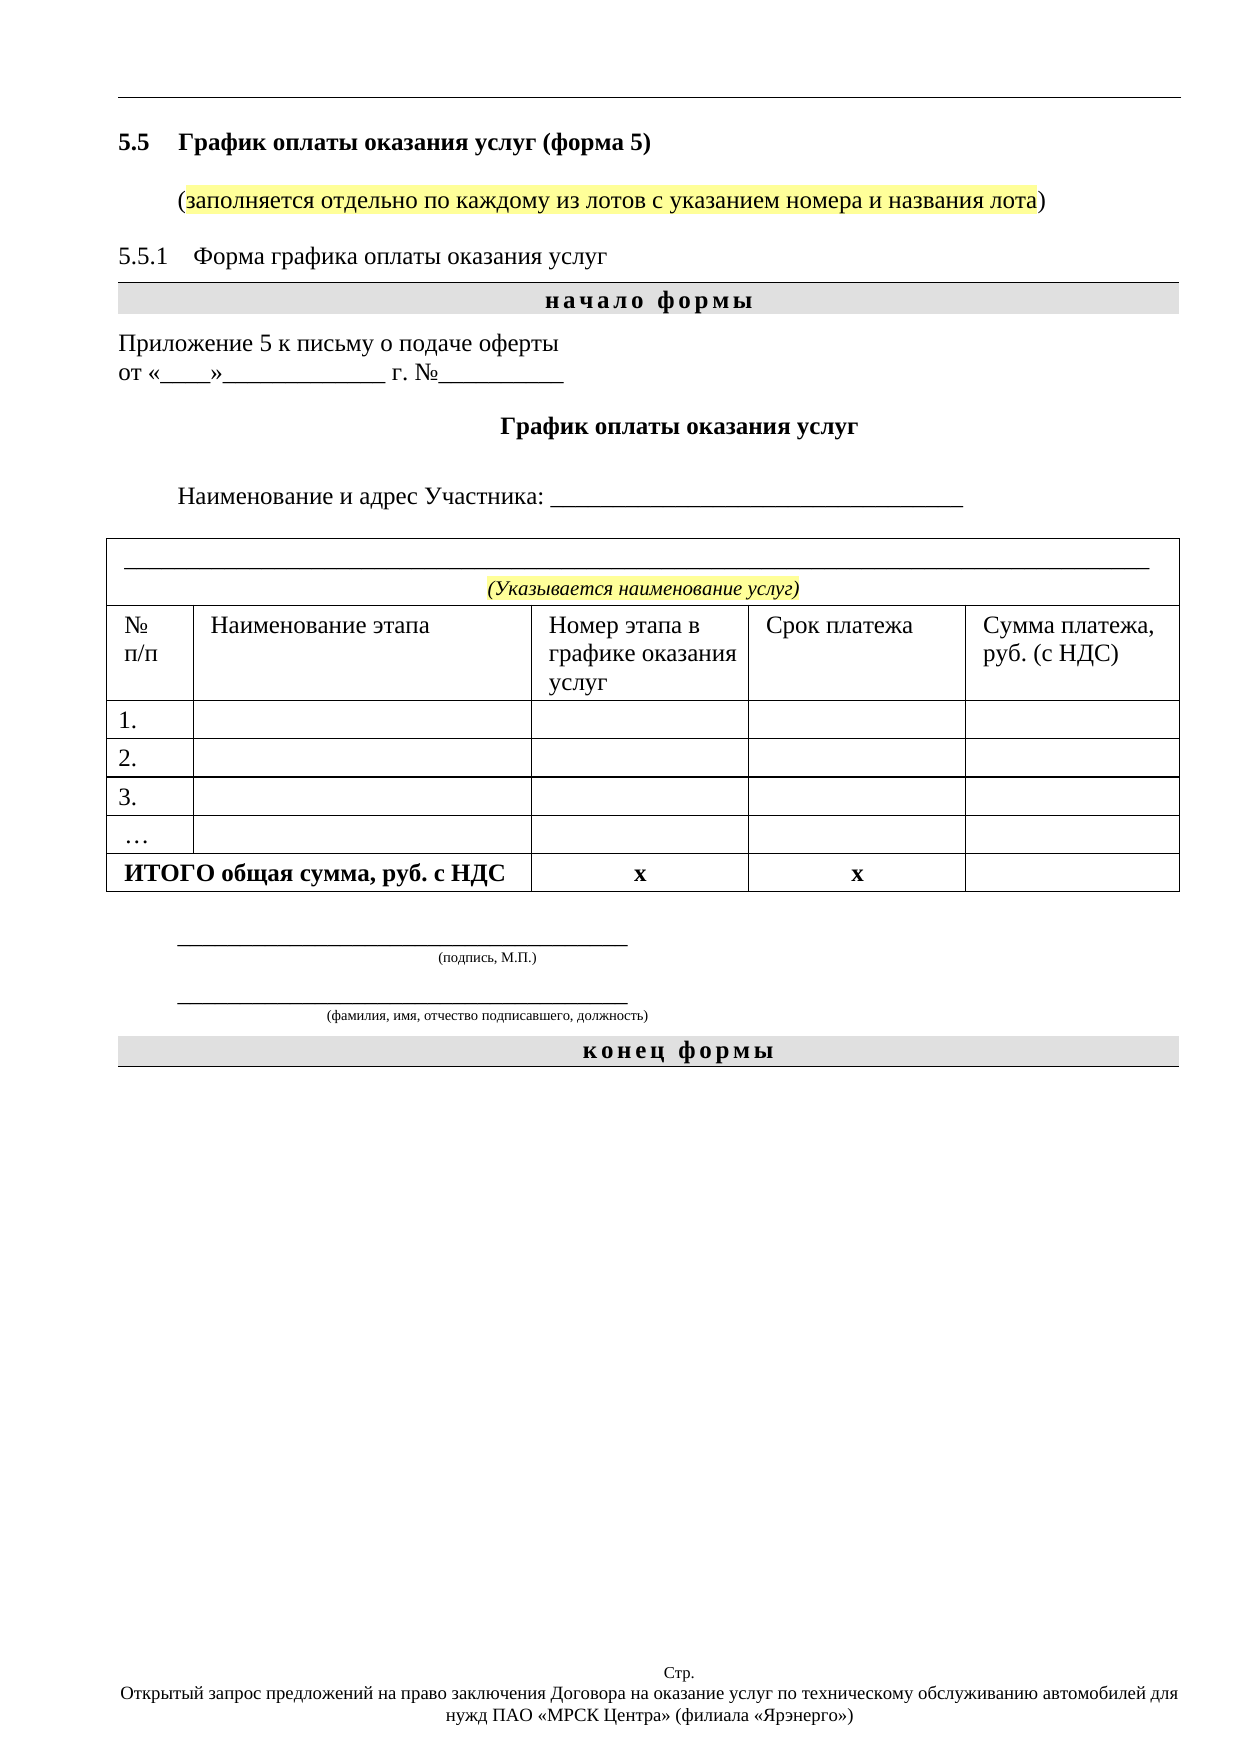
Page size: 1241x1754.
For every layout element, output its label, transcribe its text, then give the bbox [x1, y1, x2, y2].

table_cell [966, 739, 1179, 776]
table_cell [194, 739, 531, 776]
table_cell ИТОГО общая сумма, руб. с НДС [107, 854, 531, 891]
table_cell [966, 701, 1179, 738]
table_cell [966, 854, 1179, 891]
table_cell Срок платежа [749, 606, 965, 700]
text (подпись, М.П.) [118, 949, 797, 978]
table_cell [194, 778, 531, 814]
table_cell Наименование этапа [194, 606, 531, 700]
table_cell [532, 816, 748, 853]
subtitle Форма графика оплаты оказания услуг [118, 241, 1181, 269]
table_cell [749, 739, 965, 776]
table_cell [194, 816, 531, 853]
table_cell Номер этапа в графике оказания услуг [532, 606, 748, 700]
table_cell [107, 778, 193, 814]
table_cell [966, 816, 1179, 853]
table_cell [532, 778, 748, 814]
subtitle График оплаты оказания услуг (форма 5) [118, 127, 1181, 156]
table_cell [107, 739, 193, 776]
table_cell [749, 816, 965, 853]
text начало формы [118, 283, 1179, 314]
table_cell х [749, 854, 965, 891]
table_cell [532, 739, 748, 776]
table_cell [194, 701, 531, 738]
table_cell № п/п [107, 606, 193, 700]
text конец формы [118, 1036, 1179, 1066]
table_cell … [107, 816, 193, 853]
table_cell х [532, 854, 748, 891]
text ____________________________________ [118, 978, 1181, 1007]
text (фамилия, имя, отчество подписавшего, должность) [118, 1007, 797, 1036]
table_cell [532, 701, 748, 738]
text Приложение 5 к письму о подаче оферты от «____»_____________ г. №__________ [118, 328, 1181, 386]
table_cell [966, 778, 1179, 814]
table_cell [749, 778, 965, 814]
table_cell [749, 701, 965, 738]
text Наименование и адрес Участника: _________________________________ [118, 481, 1181, 509]
text ____________________________________ [118, 921, 1181, 949]
text График оплаты оказания услуг [118, 411, 1181, 439]
table_header __________________________________________________________________________________ (Указывается наименование услуг) [107, 539, 1179, 604]
table_cell [107, 701, 193, 738]
table_cell Сумма платежа, руб. (с НДС) [966, 606, 1179, 700]
